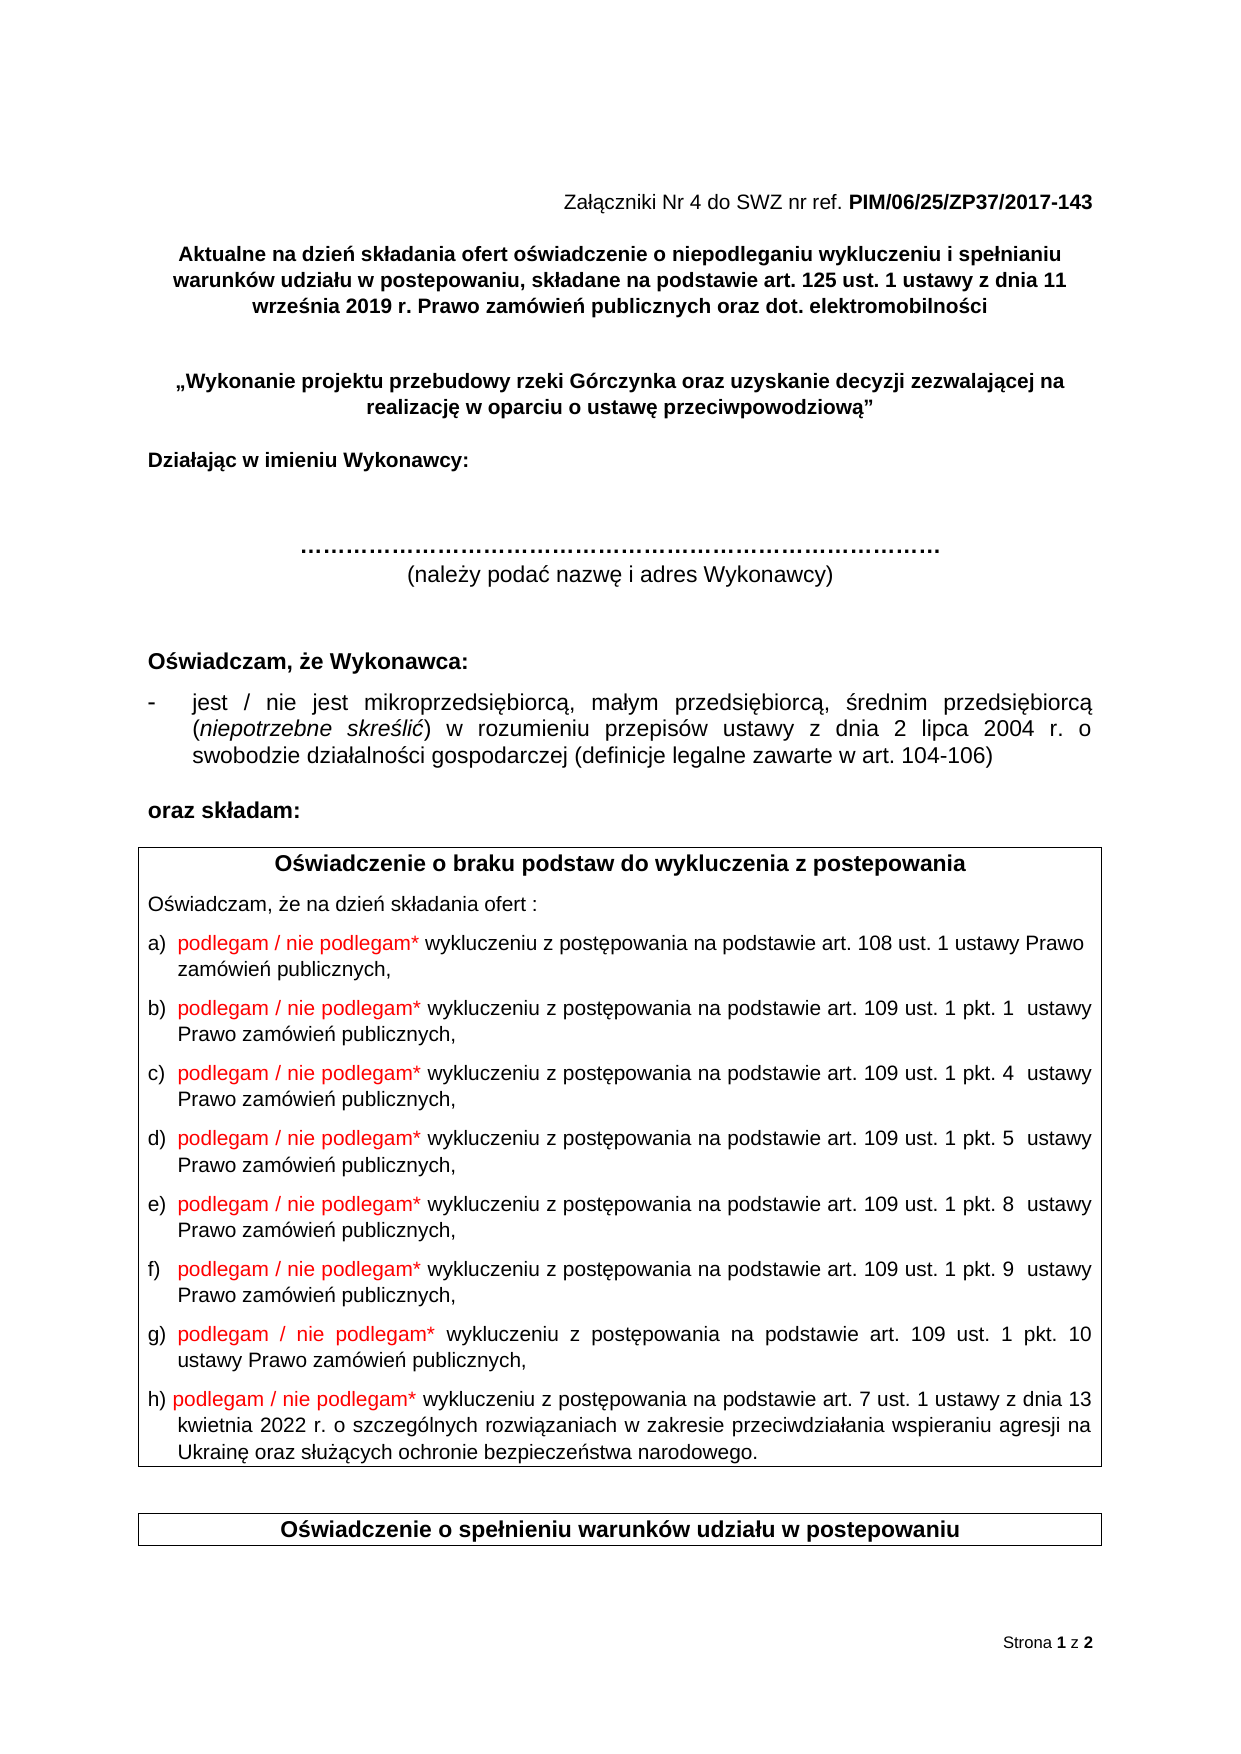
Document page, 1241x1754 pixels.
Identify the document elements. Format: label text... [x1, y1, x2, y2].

text (należy podać nazwę i adres Wykonawcy) [148, 561, 1093, 587]
text h) podlegam / nie podlegam* wykluczeniu z postępowania na podstawie art. 7 ust. 1 ustawy z dnia 13 kwietnia 2022 r. o szczególnych rozwiązaniach w zakresie przeciwdziałania wspieraniu agresji na Ukrainę oraz służących ochronie bezpieczeństwa narodowego. [139, 1384, 1101, 1466]
text a) podlegam / nie podlegam* wykluczeniu z postępowania na podstawie art. 108 ust. 1 ustawy Prawo zamówień publicznych, [139, 927, 1101, 981]
text Aktualne na dzień składania ofert oświadczenie o niepodleganiu wykluczeniu i spełnianiu warunków udziału w postepowaniu, składane na podstawie art. 125 ust. 1 ustawy z dnia 11 września 2019 r. Prawo zamówień publicznych oraz dot. elektromobilności [148, 241, 1093, 318]
text oraz składam: [148, 797, 1093, 823]
text g) podlegam / nie podlegam* wykluczeniu z postępowania na podstawie art. 109 ust. 1 pkt. 10 ustawy Prawo zamówień publicznych, [139, 1319, 1101, 1372]
text „Wykonanie projektu przebudowy rzeki Górczynka oraz uzyskanie decyzji zezwalającej na realizację w oparciu o ustawę przeciwpowodziową” [148, 368, 1093, 419]
text c) podlegam / nie podlegam* wykluczeniu z postępowania na podstawie art. 109 ust. 1 pkt. 4 ustawy Prawo zamówień publicznych, [139, 1058, 1101, 1111]
text f) podlegam / nie podlegam* wykluczeniu z postępowania na podstawie art. 109 ust. 1 pkt. 9 ustawy Prawo zamówień publicznych, [139, 1253, 1101, 1307]
text e) podlegam / nie podlegam* wykluczeniu z postępowania na podstawie art. 109 ust. 1 pkt. 8 ustawy Prawo zamówień publicznych, [139, 1188, 1101, 1242]
text Oświadczam, że Wykonawca: [148, 648, 1093, 674]
text ………………………………………………………………………… [148, 532, 1093, 558]
text Działając w imieniu Wykonawcy: [148, 447, 1093, 471]
text d) podlegam / nie podlegam* wykluczeniu z postępowania na podstawie art. 109 ust. 1 pkt. 5 ustawy Prawo zamówień publicznych, [139, 1123, 1101, 1176]
list jest / nie jest mikroprzedsiębiorcą, małym przedsiębiorcą, średnim przedsiębiorcą (niepotrzebne skreślić) w rozumieniu przepisów ustawy z dnia 2 lipca 2004 r. o swobodzie działalności gospodarczej (definicje legalne zawarte w art. 104-106) [148, 689, 1093, 768]
text Załączniki Nr 4 do SWZ nr ref. PIM/06/25/ZP37/2017-143 [148, 190, 1093, 214]
text Oświadczam, że na dzień składania ofert : [139, 888, 1101, 916]
text Oświadczenie o braku podstaw do wykluczenia z postepowania [139, 848, 1101, 877]
text b) podlegam / nie podlegam* wykluczeniu z postępowania na podstawie art. 109 ust. 1 pkt. 1 ustawy Prawo zamówień publicznych, [139, 993, 1101, 1046]
text Oświadczenie o spełnieniu warunków udziału w postepowaniu [139, 1514, 1101, 1545]
